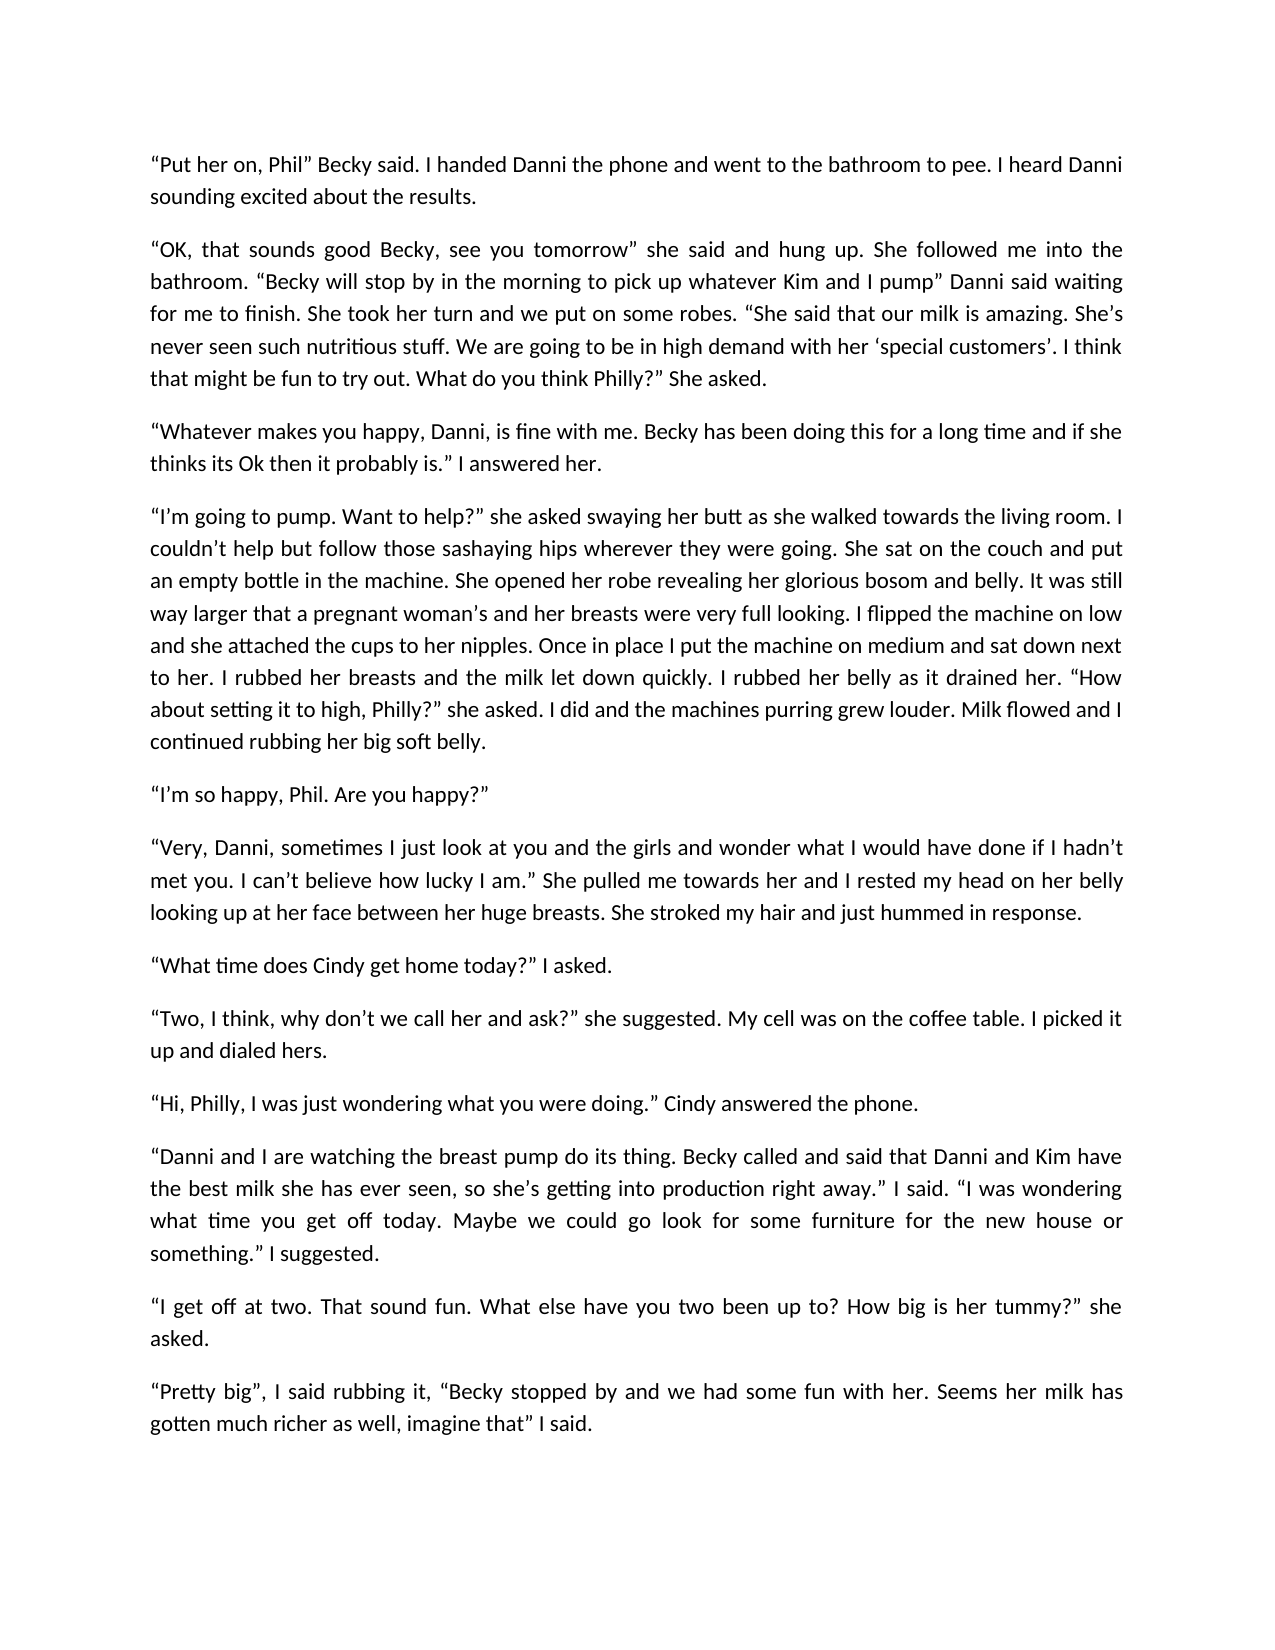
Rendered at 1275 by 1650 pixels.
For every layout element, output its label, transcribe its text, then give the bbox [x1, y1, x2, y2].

text “Pretty big”, I said rubbing it, “Becky stopped by and we had some fun with her. Seems her milk has gotten much richer as well, imagine that” I said. [150, 1377, 1125, 1437]
text “Hi, Philly, I was just wondering what you were doing.” Cindy answered the phone. [150, 1089, 1125, 1117]
text “OK, that sounds good Becky, see you tomorrow” she said and hung up. She followed me into the bathroom. “Becky will stop by in the morning to pick up whatever Kim and I pump” Danni said waiting for me to finish. She took her turn and we put on some robes. “She said that our milk is amazing. She’s never seen such nutritious stuff. We are going to be in high demand with her ‘special customers’. I think that might be fun to try out. What do you think Philly?” She asked. [150, 235, 1125, 392]
text “What time does Cindy get home today?” I asked. [150, 951, 1125, 979]
text “Two, I think, why don’t we call her and ask?” she suggested. My cell was on the coffee table. I picked it up and dialed hers. [150, 1004, 1125, 1064]
text “I get off at two. That sound fun. What else have you two been up to? How big is her tummy?” she asked. [150, 1292, 1125, 1352]
text “Danni and I are watching the breast pump do its thing. Becky called and said that Danni and Kim have the best milk she has ever seen, so she’s getting into production right away.” I said. “I was wondering what time you get off today. Maybe we could go look for some furniture for the new house or something.” I suggested. [150, 1142, 1125, 1267]
text “Very, Danni, sometimes I just look at you and the girls and wonder what I would have done if I hadn’t met you. I can’t believe how lucky I am.” She pulled me towards her and I rested my head on her belly looking up at her face between her huge breasts. She stroked my hair and just hummed in response. [150, 833, 1125, 926]
text “Put her on, Phil” Becky said. I handed Danni the phone and went to the bathroom to pee. I heard Danni sounding excited about the results. [150, 150, 1125, 210]
text “I’m so happy, Phil. Are you happy?” [150, 781, 1125, 808]
text “I’m going to pump. Want to help?” she asked swaying her butt as she walked towards the living room. I couldn’t help but follow those sashaying hips wherever they were going. She sat on the couch and put an empty bottle in the machine. She opened her robe revealing her glorious bosom and belly. It was still way larger that a pregnant woman’s and her breasts were very full looking. I flipped the machine on low and she attached the cups to her nipples. Once in place I put the machine on medium and sat down next to her. I rubbed her breasts and the milk let down quickly. I rubbed her belly as it drained her. “How about setting it to high, Philly?” she asked. I did and the machines purring grew louder. Milk flowed and I continued rubbing her big soft belly. [150, 502, 1125, 756]
text “Whatever makes you happy, Danni, is fine with me. Becky has been doing this for a long time and if she thinks its Ok then it probably is.” I answered her. [150, 417, 1125, 477]
